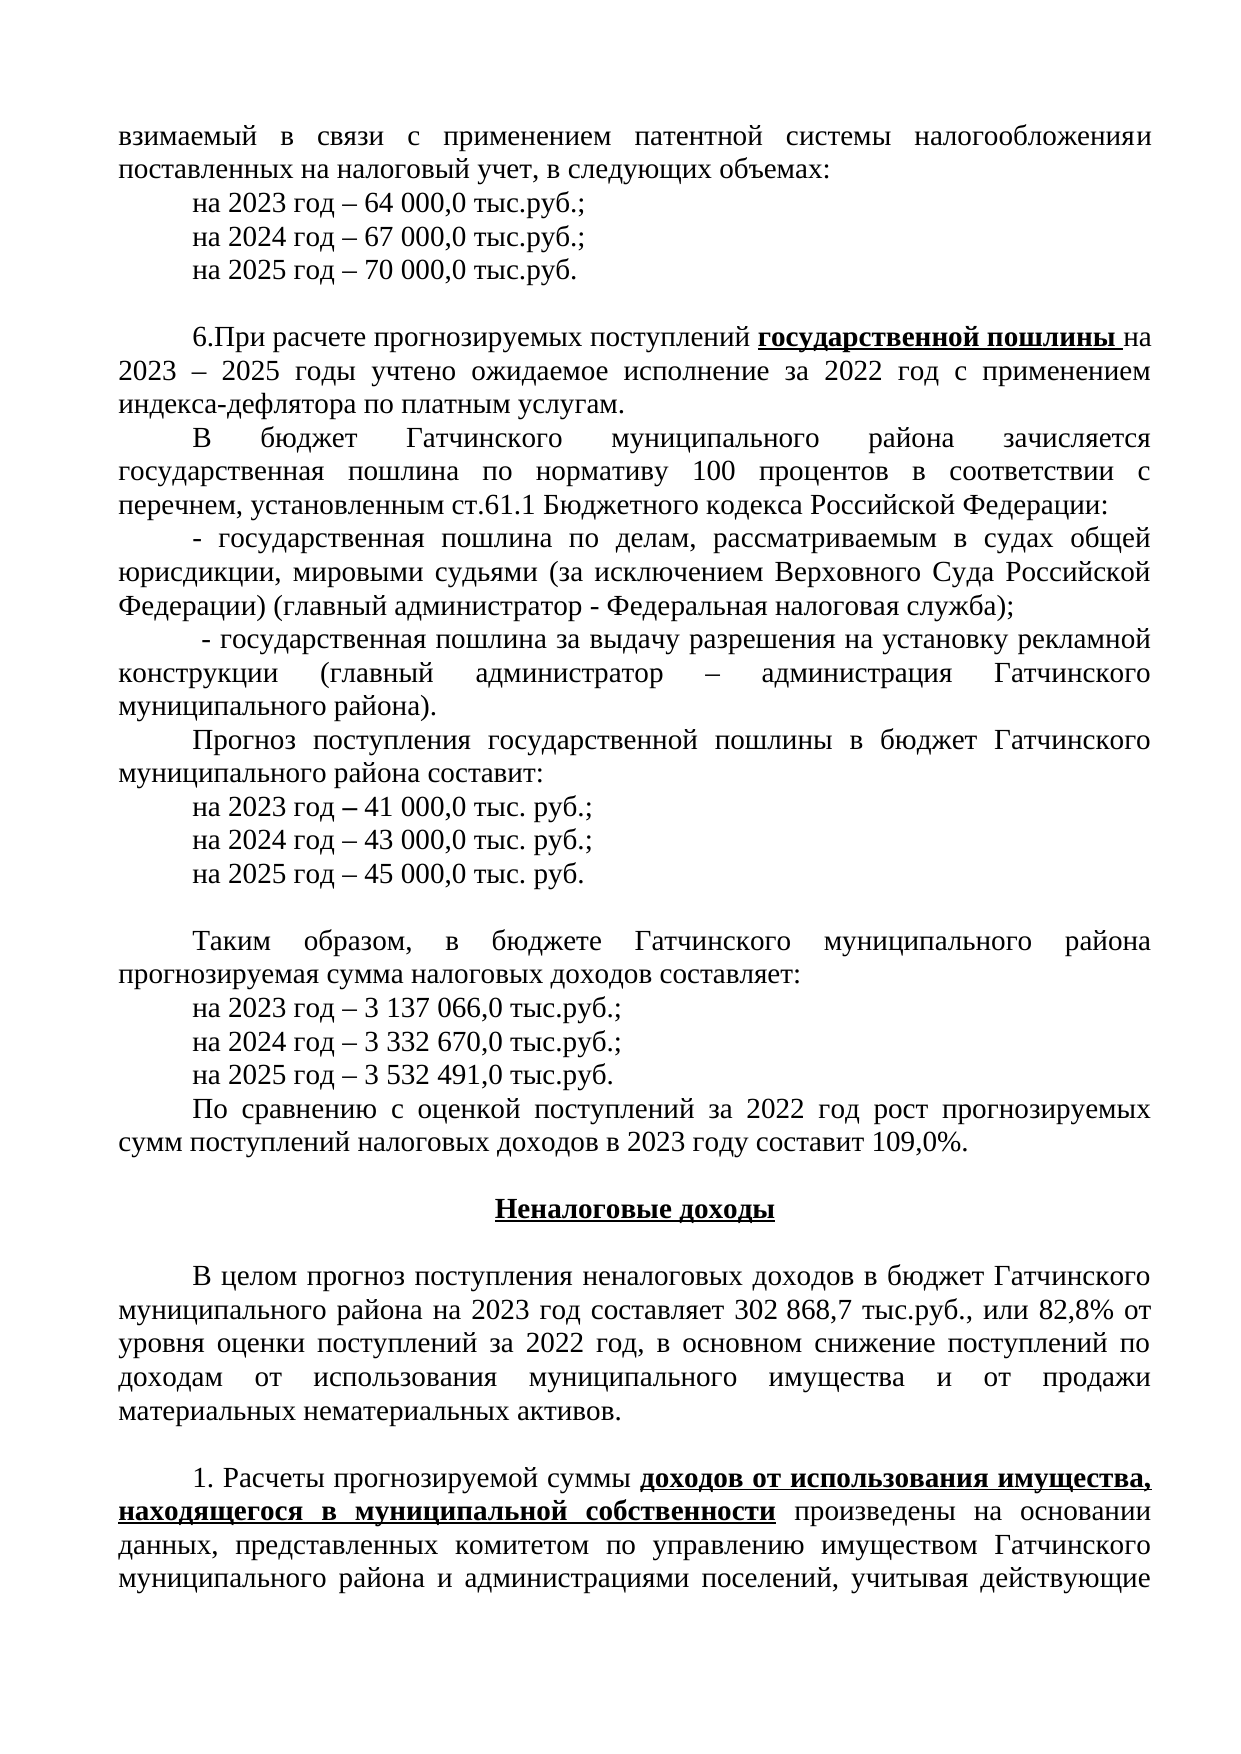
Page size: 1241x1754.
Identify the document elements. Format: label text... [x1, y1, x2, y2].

text В целом прогноз поступления неналоговых доходов в бюджет Гатчинского муниципального района на 2023 год составляет 302 868,7 тыс.руб., или 82,8% от уровня оценки поступлений за 2022 год, в основном снижение поступлений по доходам от использования муниципального имущества и от продажи материальных нематериальных активов. [118, 1258, 1152, 1426]
text на 2023 год – 3 137 066,0 тыс.руб.; [118, 990, 1152, 1024]
text на 2025 год – 3 532 491,0 тыс.руб. [118, 1057, 1152, 1091]
text Прогноз поступления государственной пошлины в бюджет Гатчинского муниципального района составит: [118, 722, 1152, 789]
text на 2024 год – 67 000,0 тыс.руб.; [118, 219, 1152, 252]
text на 2025 год – 45 000,0 тыс. руб. [118, 856, 1152, 889]
text Таким образом, в бюджете Гатчинского муниципального района прогнозируемая сумма налоговых доходов составляет: [118, 923, 1152, 990]
text на 2024 год – 43 000,0 тыс. руб.; [118, 822, 1152, 856]
text - государственная пошлина по делам, рассматриваемым в судах общей юрисдикции, мировыми судьями (за исключением Верховного Суда Российской Федерации) (главный администратор - Федеральная налоговая служба); [118, 521, 1152, 621]
text на 2024 год – 3 332 670,0 тыс.руб.; [118, 1024, 1152, 1057]
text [118, 1460, 1152, 1594]
text на 2025 год – 70 000,0 тыс.руб. [118, 252, 1152, 286]
text на 2023 год – 64 000,0 тыс.руб.; [118, 185, 1152, 219]
text - государственная пошлина за выдачу разрешения на установку рекламной конструкции (главный администратор – администрация Гатчинского муниципального района). [118, 621, 1152, 722]
text 6.При расчете прогнозируемых поступлений государственной пошлины на 2023 – 2025 годы учтено ожидаемое исполнение за 2022 год с применением индекса-дефлятора по платным услугам. [118, 319, 1152, 420]
text В бюджет Гатчинского муниципального района зачисляется государственная пошлина по нормативу 100 процентов в соответствии с перечнем, установленным ст.61.1 Бюджетного кодекса Российской Федерации: [118, 420, 1152, 521]
text По сравнению с оценкой поступлений за 2022 год рост прогнозируемых сумм поступлений налоговых доходов в 2023 году составит 109,0%. [118, 1091, 1152, 1158]
text на 2023 год – 41 000,0 тыс. руб.; [118, 789, 1152, 822]
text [118, 118, 1152, 185]
text Неналоговые доходы [118, 1191, 1152, 1225]
